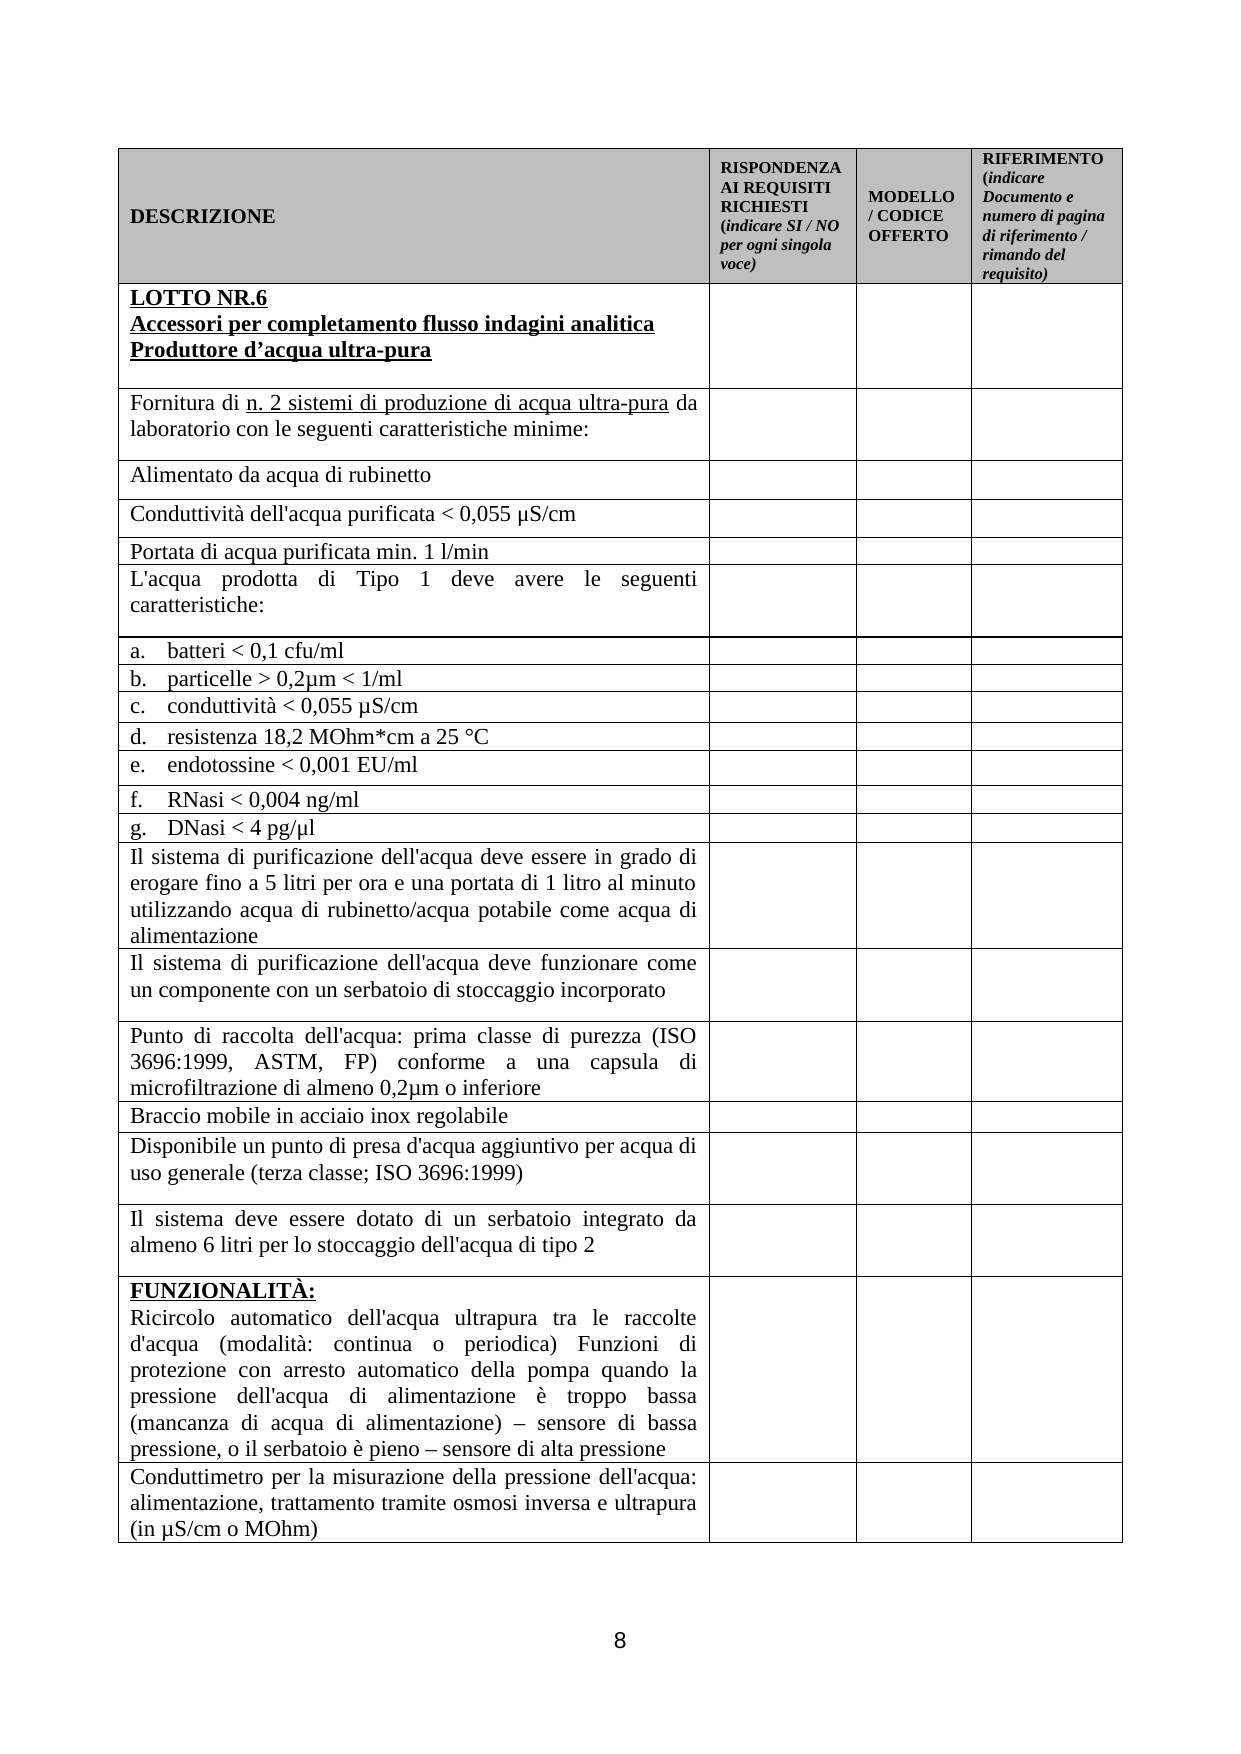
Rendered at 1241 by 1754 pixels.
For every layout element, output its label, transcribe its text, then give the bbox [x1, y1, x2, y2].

table_cell [857, 843, 971, 948]
table_cell [972, 665, 1122, 691]
table_cell [972, 284, 1122, 388]
table_cell Punto di raccolta dell'acqua: prima classe di purezza (ISO 3696:1999, ASTM, FP) conforme a una capsula di microfiltrazione di almeno 0,2µm o inferiore [119, 1022, 709, 1101]
table_cell [972, 1102, 1122, 1132]
table_header RISPONDENZA AI REQUISITI RICHIESTI (indicare SI / NO per ogni singola voce) [710, 149, 856, 283]
table_cell [857, 538, 971, 564]
table_cell Il sistema di purificazione dell'acqua deve essere in grado di erogare fino a 5 litri per ora e una portata di 1 litro al minuto utilizzando acqua di rubinetto/acqua potabile come acqua di alimentazione [119, 843, 709, 948]
table_cell [857, 665, 971, 691]
table_cell [972, 949, 1122, 1021]
table_cell [857, 1133, 971, 1204]
table_cell conduttività < 0,055 µS/cm [119, 692, 709, 722]
table_cell [710, 389, 856, 460]
table_cell [710, 1102, 856, 1132]
table_cell [972, 1463, 1122, 1542]
table_cell [972, 814, 1122, 842]
table_cell [710, 751, 856, 785]
table_cell [972, 500, 1122, 537]
table_cell [972, 565, 1122, 636]
table_cell [710, 538, 856, 564]
table_cell [972, 692, 1122, 722]
table_cell [857, 461, 971, 498]
table_cell [857, 692, 971, 722]
table_cell [857, 500, 971, 537]
table_cell Il sistema di purificazione dell'acqua deve funzionare come un componente con un serbatoio di stoccaggio incorporato [119, 949, 709, 1021]
table_cell [710, 1022, 856, 1101]
table_cell [710, 1205, 856, 1276]
table_cell [857, 1463, 971, 1542]
table_cell [710, 565, 856, 636]
table_cell [857, 949, 971, 1021]
table_cell [972, 786, 1122, 813]
table_cell [710, 949, 856, 1021]
table_cell Fornitura di n. 2 sistemi di produzione di acqua ultra-pura da laboratorio con le seguenti caratteristiche minime: [119, 389, 709, 460]
table_cell [857, 284, 971, 388]
table_cell Portata di acqua purificata min. 1 l/min [119, 538, 709, 564]
table_cell [972, 389, 1122, 460]
table_cell [710, 638, 856, 664]
table_cell [857, 638, 971, 664]
table_cell [710, 500, 856, 537]
table_cell [710, 786, 856, 813]
table_cell [857, 1277, 971, 1462]
table_header MODELLO / CODICE OFFERTO [857, 149, 971, 283]
table_cell [972, 638, 1122, 664]
table_cell Conduttimetro per la misurazione della pressione dell'acqua: alimentazione, trattamento tramite osmosi inversa e ultrapura (in µS/cm o MOhm) [119, 1463, 709, 1542]
table_cell [710, 814, 856, 842]
table_cell [857, 786, 971, 813]
table_cell [710, 1277, 856, 1462]
table_cell [857, 1102, 971, 1132]
table_cell [972, 1277, 1122, 1462]
table_cell [710, 1463, 856, 1542]
table_cell [710, 843, 856, 948]
table_cell [972, 1205, 1122, 1276]
table_cell Disponibile un punto di presa d'acqua aggiuntivo per acqua di uso generale (terza classe; ISO 3696:1999) [119, 1133, 709, 1204]
table_cell DNasi < 4 pg/μl [119, 814, 709, 842]
table_cell Braccio mobile in acciaio inox regolabile [119, 1102, 709, 1132]
table_cell [710, 723, 856, 749]
table_cell [710, 461, 856, 498]
table_cell [972, 1133, 1122, 1204]
table_cell [710, 1133, 856, 1204]
table_cell [972, 843, 1122, 948]
table_cell LOTTO NR.6 Accessori per completamento flusso indagini analitica Produttore d’acqua ultra-pura [119, 284, 709, 388]
table_cell endotossine < 0,001 EU/ml [119, 751, 709, 785]
table_cell [857, 814, 971, 842]
table_cell Alimentato da acqua di rubinetto [119, 461, 709, 498]
table_header RIFERIMENTO (indicare Documento e numero di pagina di riferimento / rimando del requisito) [972, 149, 1122, 283]
table_cell RNasi < 0,004 ng/ml [119, 786, 709, 813]
table_cell [710, 284, 856, 388]
table_cell resistenza 18,2 MOhm*cm a 25 °C [119, 723, 709, 749]
table_cell [857, 723, 971, 749]
table_cell batteri < 0,1 cfu/ml [119, 638, 709, 664]
table_cell L'acqua prodotta di Tipo 1 deve avere le seguenti caratteristiche: [119, 565, 709, 636]
table_cell [857, 1205, 971, 1276]
table_cell FUNZIONALITÀ: Ricircolo automatico dell'acqua ultrapura tra le raccolte d'acqua (modalità: continua o periodica) Funzioni di protezione con arresto automatico della pompa quando la pressione dell'acqua di alimentazione è troppo bassa (mancanza di acqua di alimentazione) – sensore di bassa pressione, o il serbatoio è pieno – sensore di alta pressione [119, 1277, 709, 1462]
table_cell [972, 461, 1122, 498]
table_cell [972, 751, 1122, 785]
table_cell [972, 1022, 1122, 1101]
table_cell particelle > 0,2µm < 1/ml [119, 665, 709, 691]
table_cell [972, 723, 1122, 749]
table_cell [972, 538, 1122, 564]
table_cell [857, 1022, 971, 1101]
table_cell [857, 389, 971, 460]
table_cell Il sistema deve essere dotato di un serbatoio integrato da almeno 6 litri per lo stoccaggio dell'acqua di tipo 2 [119, 1205, 709, 1276]
table_header DESCRIZIONE [119, 149, 709, 283]
table_cell [710, 692, 856, 722]
table_cell [857, 751, 971, 785]
table_cell [710, 665, 856, 691]
table_cell [857, 565, 971, 636]
table_cell Conduttività dell'acqua purificata < 0,055 μS/cm [119, 500, 709, 537]
